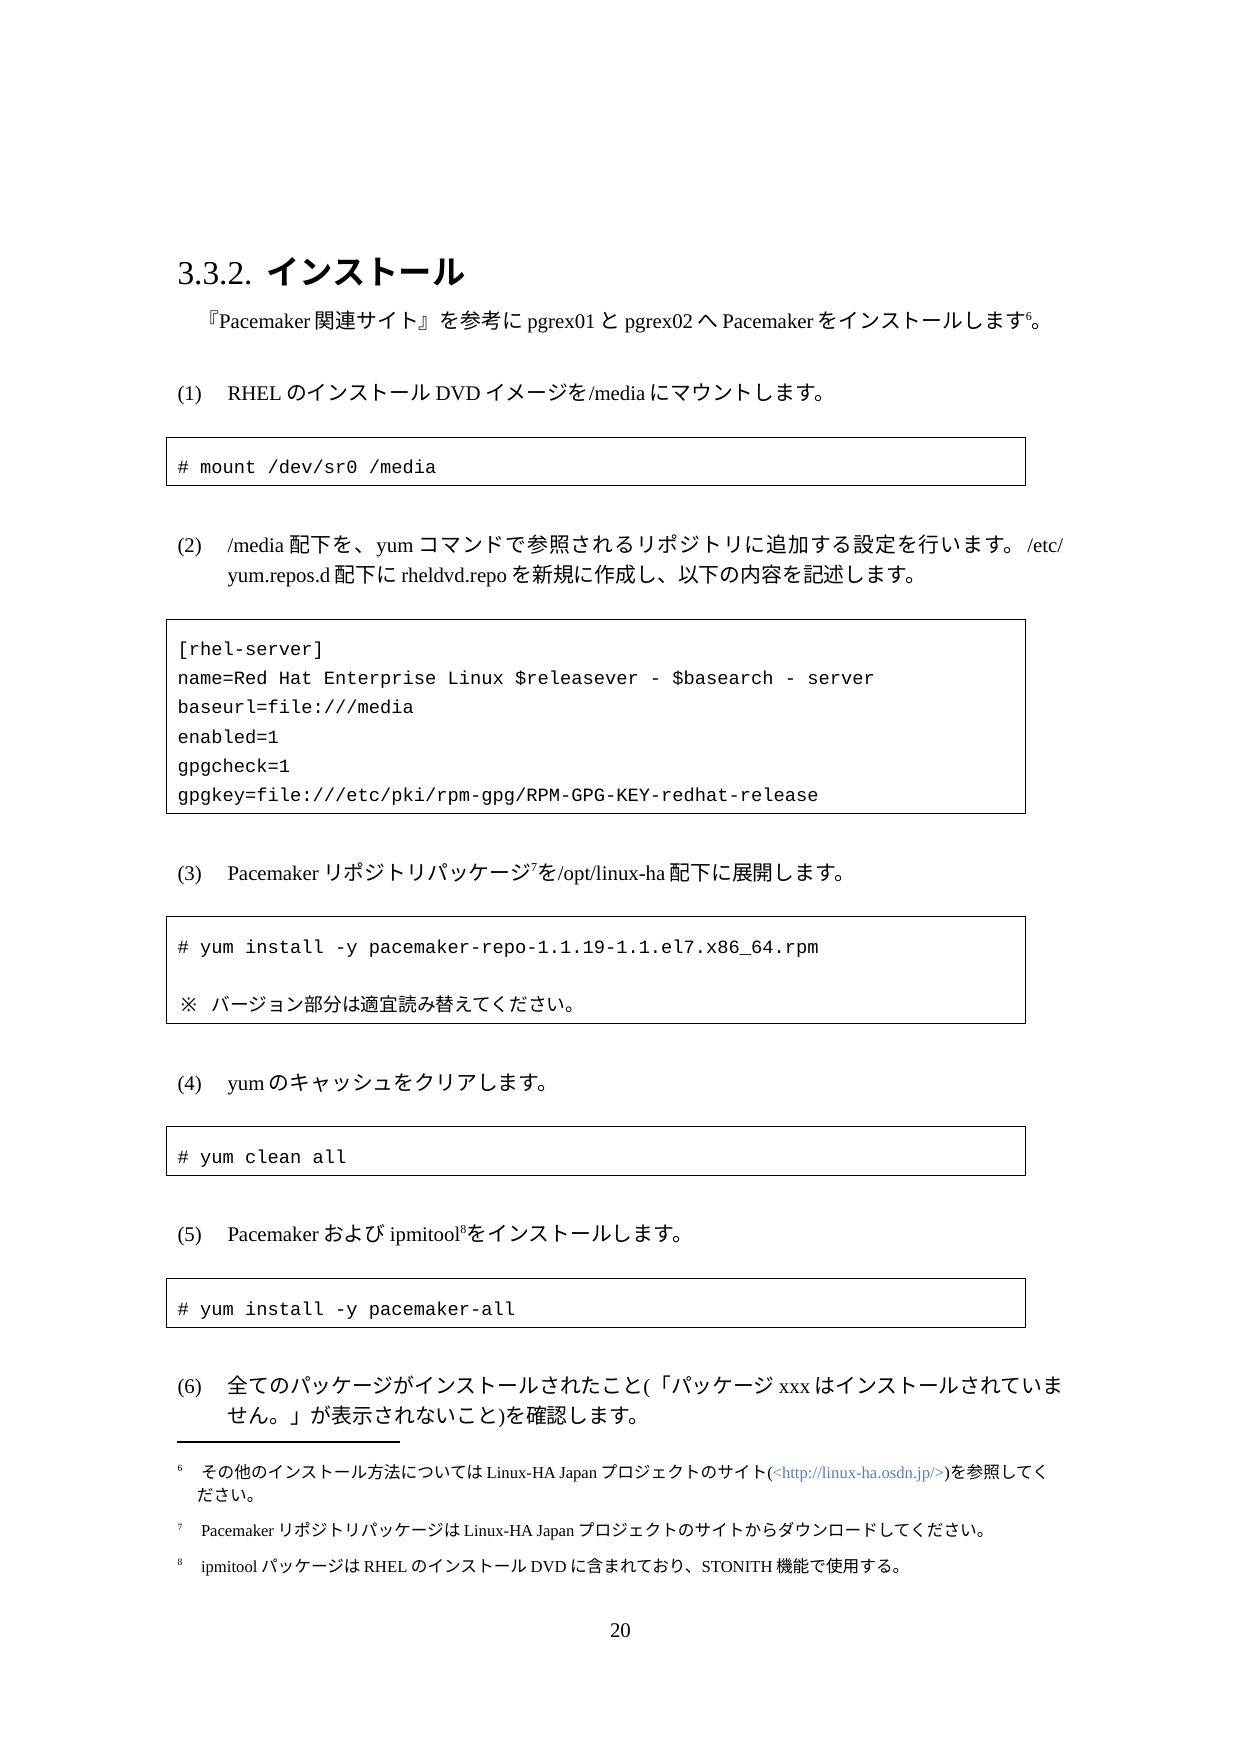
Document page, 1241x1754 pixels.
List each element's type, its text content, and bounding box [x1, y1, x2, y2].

table_header # mount /dev/sr0 /media [167, 438, 1025, 485]
table_header # yum install -y pacemaker-repo-1.1.19-1.1.el7.x86_64.rpm ※ バージョン部分は適宜読み替えてください。 [167, 917, 1025, 1023]
list /media配下を、yumコマンドで参照されるリポジトリに追加する設定を行います。/etc/yum.repos.d配下にrheldvd.repoを新規に作成し、以下の内容を記述します。 [177, 528, 1063, 588]
list 全てのパッケージがインストールされたこと(「パッケージxxxはインストールされていません。」が表示されないこと)を確認します。 [177, 1369, 1063, 1430]
subtitle インストール [177, 248, 1063, 294]
list RHELのインストールDVDイメージを/mediaにマウントします。 [177, 376, 1063, 406]
list Pacemakerリポジトリパッケージを/opt/linux-ha配下に展開します。 [177, 856, 1063, 886]
table_header # yum clean all [167, 1127, 1025, 1175]
text 『Pacemaker関連サイト』を参考にpgrex01とpgrex02へPacemakerをインストールします。 [177, 304, 1054, 334]
list yumのキャッシュをクリアします。 [177, 1066, 1063, 1096]
table_header # yum install -y pacemaker-all [167, 1279, 1025, 1327]
list Pacemakerおよびipmitoolをインストールします。 [177, 1218, 1063, 1248]
table_header [rhel-server] name=Red Hat Enterprise Linux $releasever - $basearch - server baseurl=file:///media enabled=1 gpgcheck=1 gpgkey=file:///etc/pki/rpm-gpg/RPM-GPG-KEY-redhat-release [167, 620, 1025, 813]
